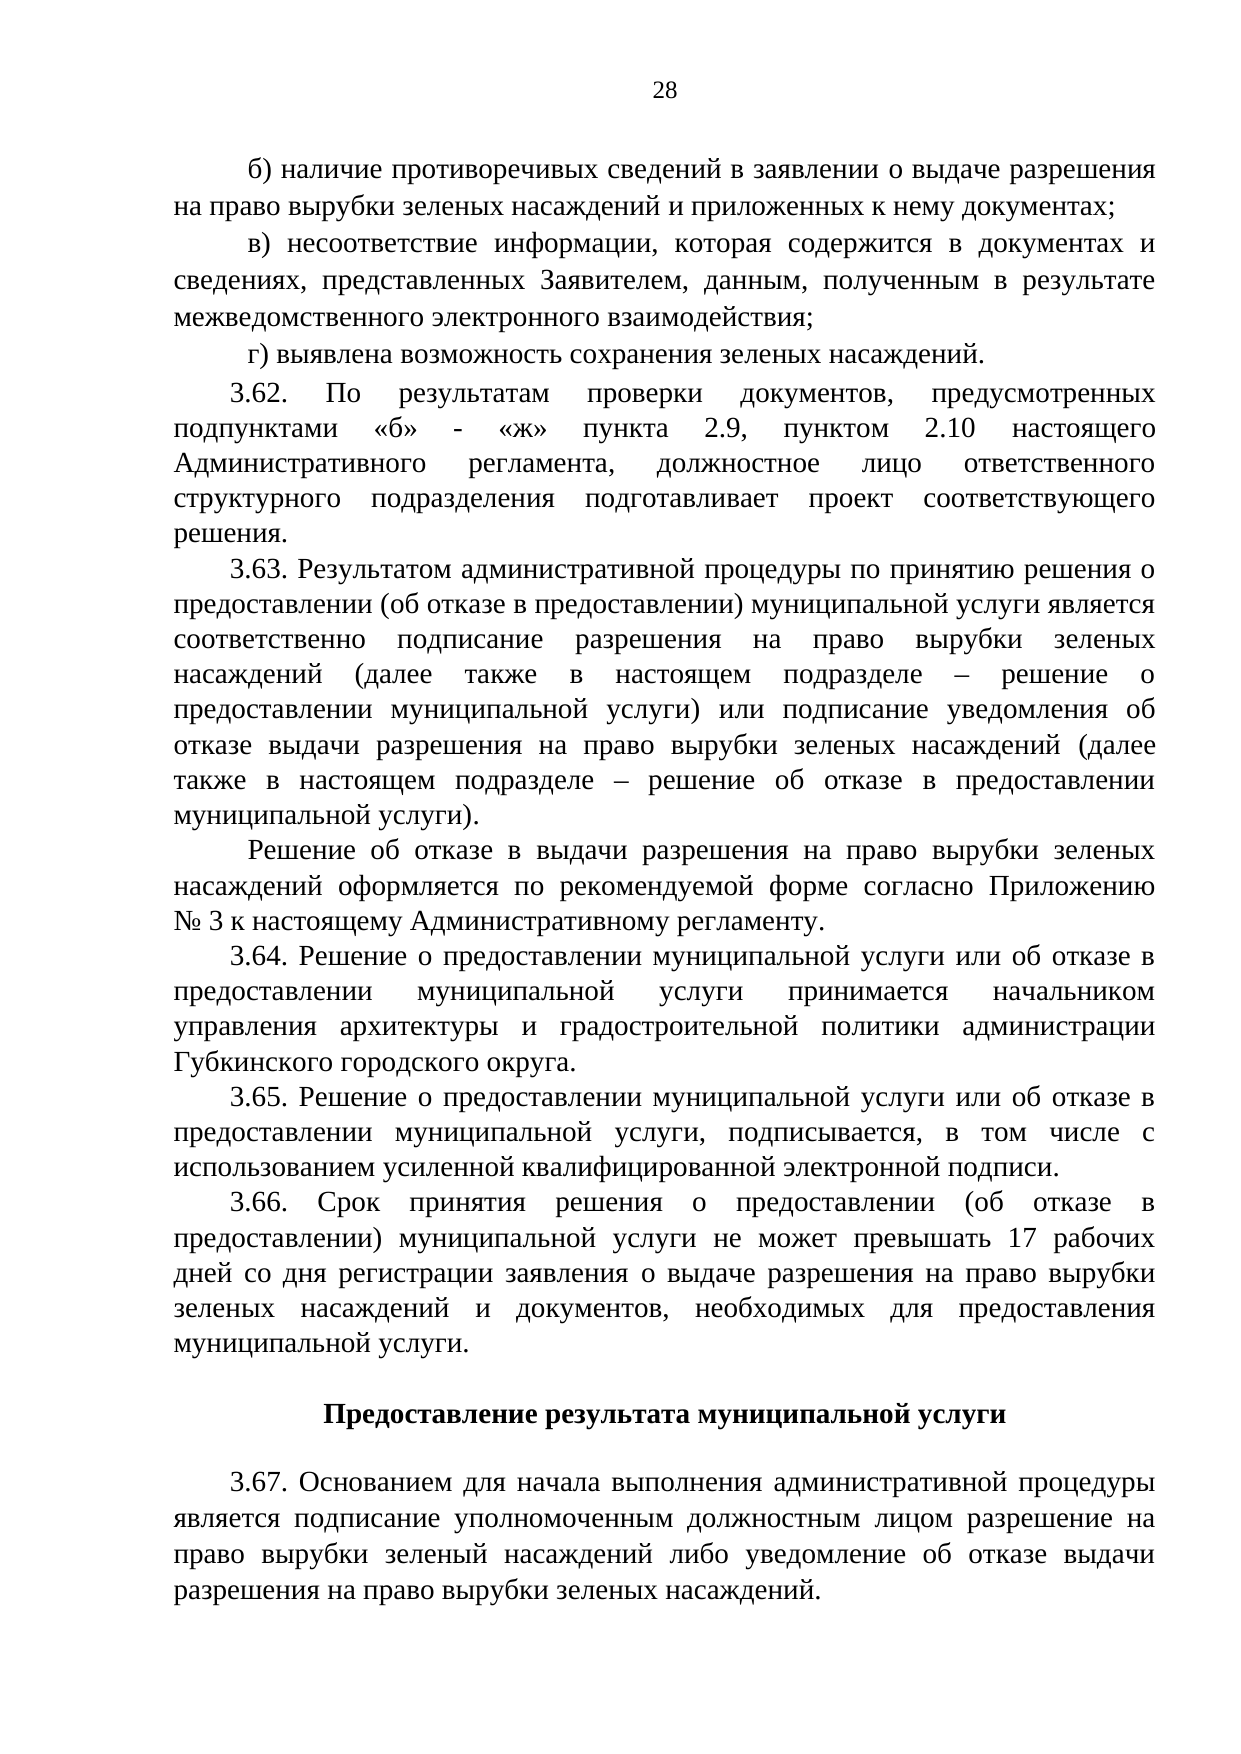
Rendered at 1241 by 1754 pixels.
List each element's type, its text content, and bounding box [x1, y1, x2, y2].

text б) наличие противоречивых сведений в заявлении о выдаче разрешения на право вырубки зеленых насаждений и приложенных к нему документах; [173, 151, 1156, 222]
text г) выявлена возможность сохранения зеленых насаждений. [173, 336, 1156, 369]
text Решение об отказе в выдачи разрешения на право вырубки зеленых насаждений оформляется по рекомендуемой форме согласно Приложению № 3 к настоящему Административному регламенту. [173, 832, 1156, 936]
text 3.67. Основанием для начала выполнения административной процедуры является подписание уполномоченным должностным лицом разрешение на право вырубки зеленый насаждений либо уведомление об отказе выдачи разрешения на право вырубки зеленых насаждений. [173, 1464, 1156, 1606]
text 3.65. Решение о предоставлении муниципальной услуги или об отказе в предоставлении муниципальной услуги, подписывается, в том числе с использованием усиленной квалифицированной электронной подписи. [173, 1079, 1156, 1183]
text 3.63. Результатом административной процедуры по принятию решения о предоставлении (об отказе в предоставлении) муниципальной услуги является соответственно подписание разрешения на право вырубки зеленых насаждений (далее также в настоящем подразделе – решение о предоставлении муниципальной услуги) или подписание уведомления об отказе выдачи разрешения на право вырубки зеленых насаждений (далее также в настоящем подразделе – решение об отказе в предоставлении муниципальной услуги). [173, 551, 1156, 831]
text 3.64. Решение о предоставлении муниципальной услуги или об отказе в предоставлении муниципальной услуги принимается начальником управления архитектуры и градостроительной политики администрации Губкинского городского округа. [173, 938, 1156, 1077]
text в) несоответствие информации, которая содержится в документах и сведениях, представленных Заявителем, данным, полученным в результате межведомственного электронного взаимодействия; [173, 225, 1156, 332]
text Предоставление результата муниципальной услуги [173, 1396, 1156, 1429]
text 3.66. Срок принятия решения о предоставлении (об отказе в предоставлении) муниципальной услуги не может превышать 17 рабочих дней со дня регистрации заявления о выдаче разрешения на право вырубки зеленых насаждений и документов, необходимых для предоставления муниципальной услуги. [173, 1184, 1156, 1359]
text 3.62. По результатам проверки документов, предусмотренных подпунктами «б» - «ж» пункта 2.9, пунктом 2.10 настоящего Административного регламента, должностное лицо ответственного структурного подразделения подготавливает проект соответствующего решения. [173, 375, 1156, 549]
